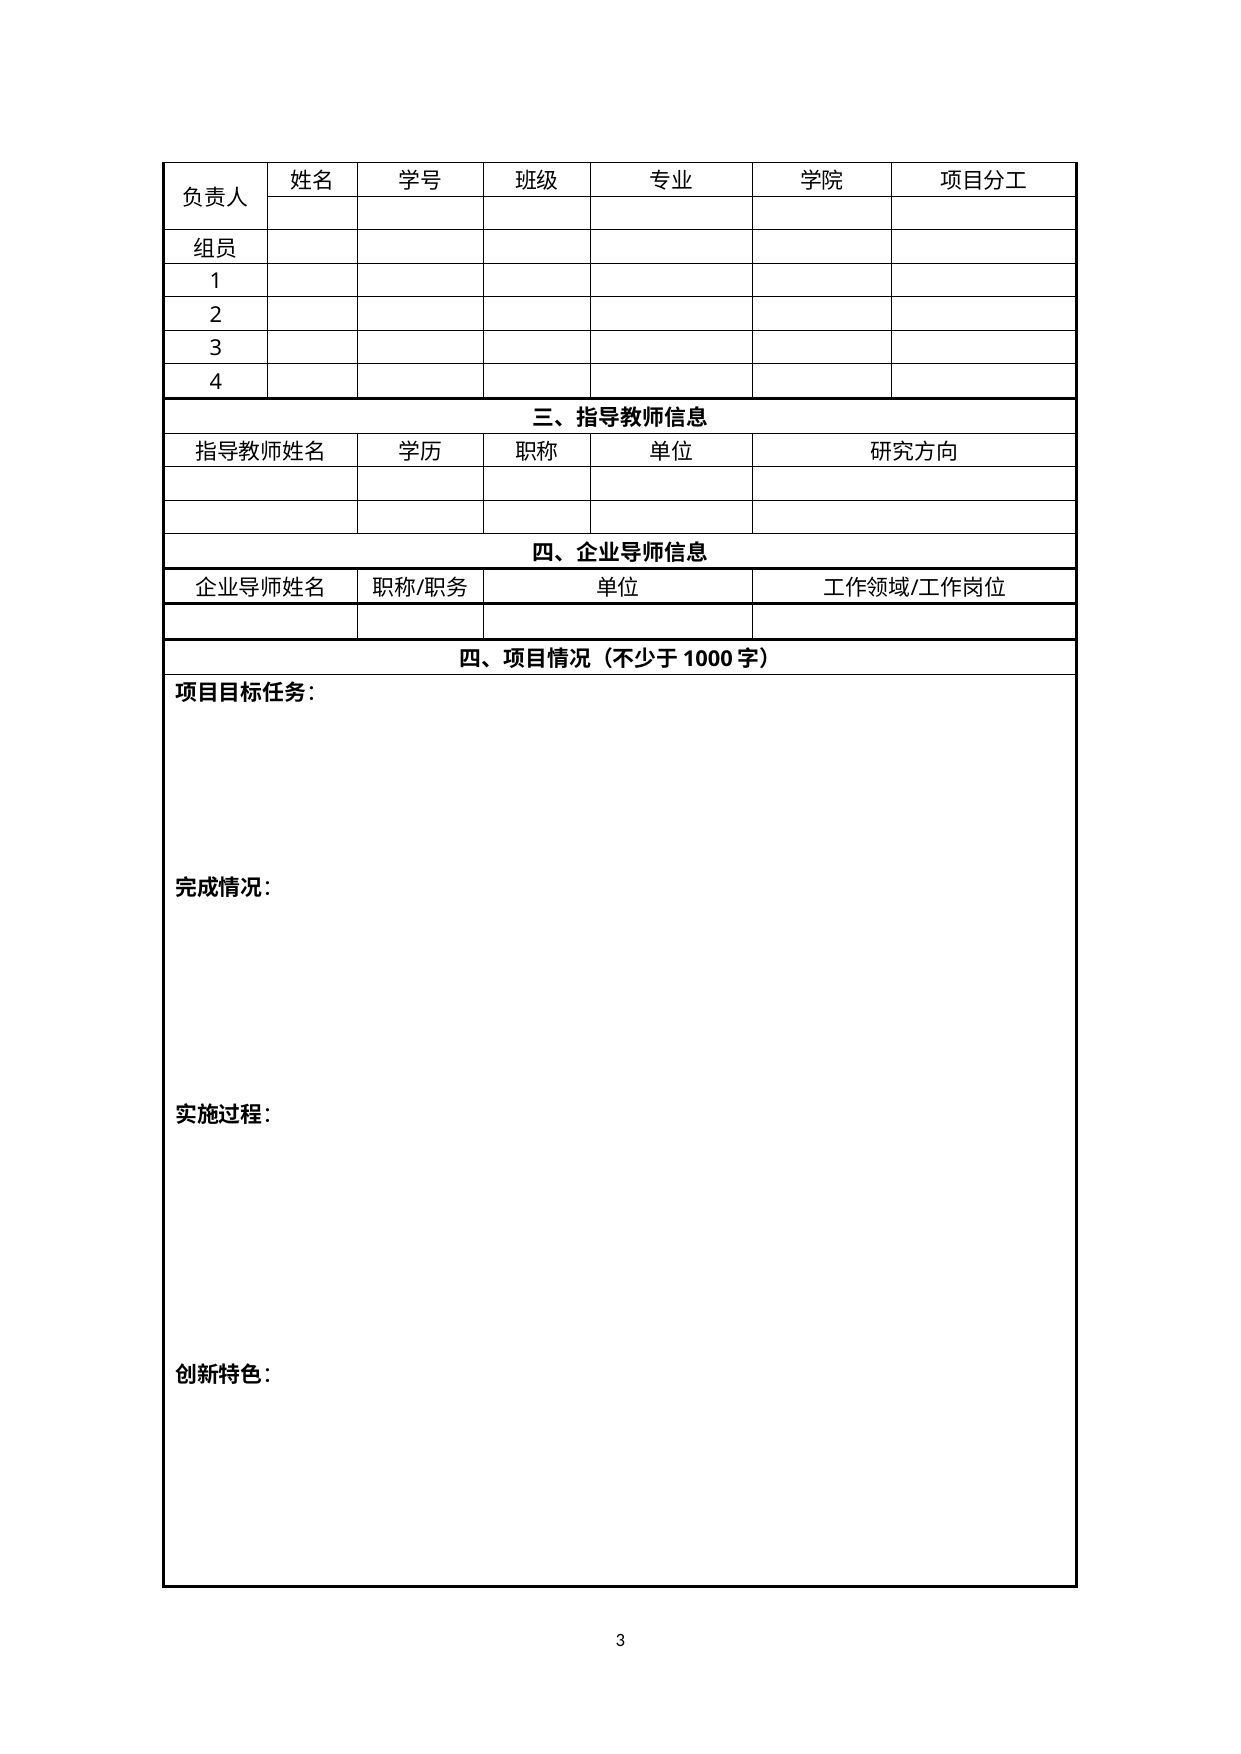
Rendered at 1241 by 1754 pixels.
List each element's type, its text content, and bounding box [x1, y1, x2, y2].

table_cell 项目分工 [892, 163, 1075, 196]
table_cell [268, 264, 357, 296]
table_cell [484, 297, 590, 330]
table_cell 4 [165, 364, 267, 397]
table_cell 专业 [591, 163, 752, 196]
table_cell [484, 264, 590, 296]
table_cell 2 [165, 297, 267, 330]
table_cell [268, 364, 357, 397]
table_cell 三、指导教师信息 [165, 400, 1075, 432]
table_cell [753, 331, 891, 363]
table_cell [591, 364, 752, 397]
table_cell [591, 264, 752, 296]
table_cell [753, 467, 1075, 499]
table_cell [892, 197, 1075, 229]
table_cell 班级 [484, 163, 590, 196]
table_cell [753, 264, 891, 296]
table_cell [892, 230, 1075, 263]
table_cell [358, 230, 483, 263]
table_cell 单位 [591, 434, 752, 466]
table_cell [484, 467, 590, 499]
table_cell 企业导师姓名 [165, 570, 357, 602]
table_cell [892, 364, 1075, 397]
table_cell [484, 605, 752, 638]
table_cell [892, 297, 1075, 330]
table_cell [358, 501, 483, 533]
table_cell [484, 331, 590, 363]
table_cell [165, 467, 357, 499]
table_cell [892, 331, 1075, 363]
table_cell [753, 501, 1075, 533]
table_cell [753, 230, 891, 263]
table_cell [268, 230, 357, 263]
table_cell 职称 [484, 434, 590, 466]
table_cell [484, 364, 590, 397]
table_cell 学院 [753, 163, 891, 196]
table_cell [591, 230, 752, 263]
table_cell 组员 [165, 230, 267, 263]
table_cell 姓名 [268, 163, 357, 196]
table_cell [892, 264, 1075, 296]
table_cell [358, 264, 483, 296]
table_cell [165, 605, 357, 638]
table_cell 1 [165, 264, 267, 296]
table_cell [753, 364, 891, 397]
table_cell [358, 297, 483, 330]
table_cell 四、企业导师信息 [165, 534, 1075, 567]
table_cell 学历 [358, 434, 483, 466]
table_cell [358, 364, 483, 397]
table_cell [591, 501, 752, 533]
table_cell [165, 501, 357, 533]
table_cell [753, 197, 891, 229]
table_cell [358, 331, 483, 363]
table_cell [591, 331, 752, 363]
table_cell [753, 297, 891, 330]
table_cell [591, 197, 752, 229]
table_cell [358, 197, 483, 229]
table_cell [753, 605, 1075, 638]
table_cell 3 [165, 331, 267, 363]
table_cell 职称/职务 [358, 570, 483, 602]
table_cell [591, 297, 752, 330]
table_cell 单位 [484, 570, 752, 602]
table_cell [484, 501, 590, 533]
table_cell [591, 467, 752, 499]
table_cell 学号 [358, 163, 483, 196]
table_cell 工作领域/工作岗位 [753, 570, 1075, 602]
table_cell [358, 467, 483, 499]
table_cell 指导教师姓名 [165, 434, 357, 466]
table_cell 四、项目情况（不少于1000字） [165, 641, 1075, 673]
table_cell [165, 675, 1075, 1584]
table_cell [268, 197, 357, 229]
table_cell [268, 297, 357, 330]
table_cell [358, 605, 483, 638]
table_cell [484, 230, 590, 263]
table_cell [268, 331, 357, 363]
table_cell [484, 197, 590, 229]
table_cell 研究方向 [753, 434, 1075, 466]
table_cell 负责人 [165, 163, 267, 229]
